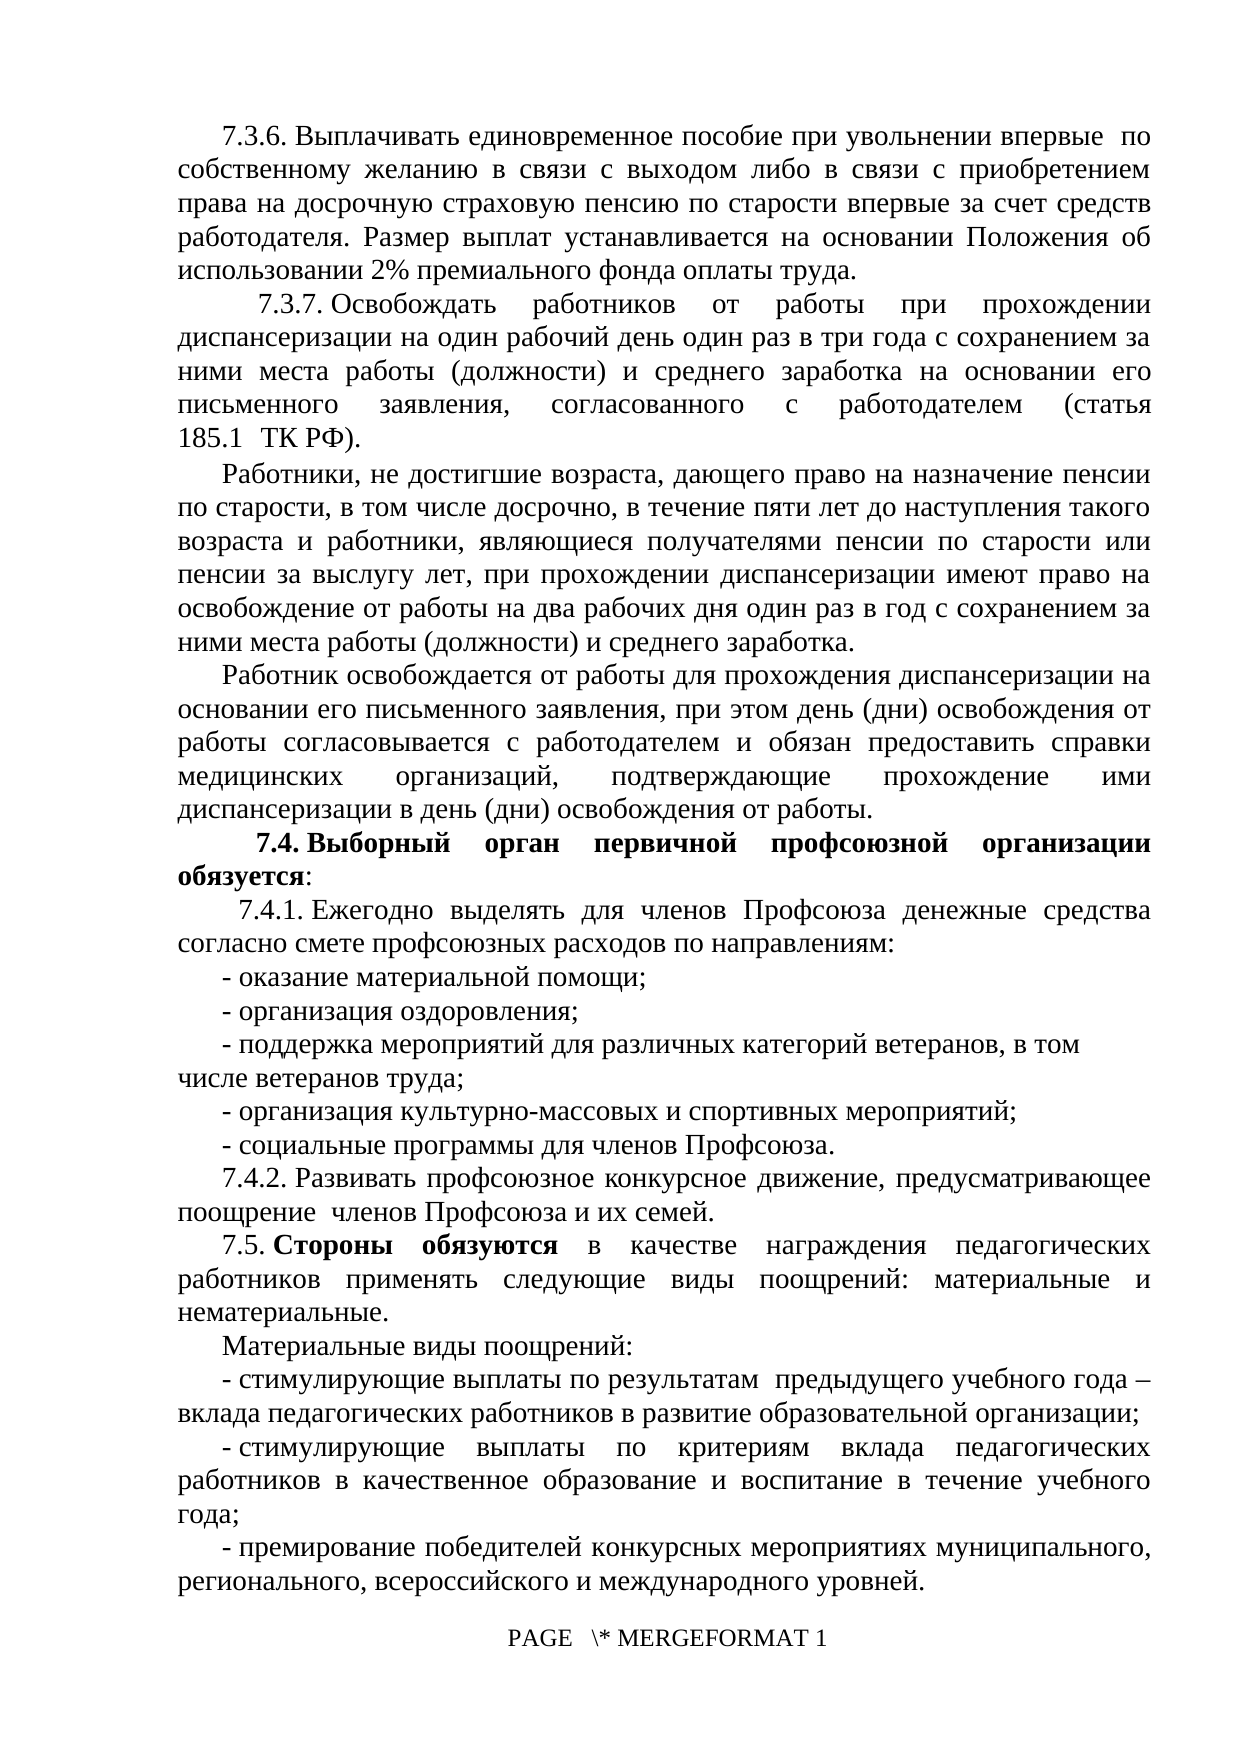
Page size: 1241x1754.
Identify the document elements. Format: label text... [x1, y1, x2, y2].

text 7.4. Выборный орган первичной профсоюзной организации обязуется: [177, 825, 1152, 892]
text - оказание материальной помощи; [177, 959, 1152, 993]
text Работники, не достигшие возраста, дающего право на назначение пенсии по старости, в том числе досрочно, в течение пяти лет до наступления такого возраста и работники, являющиеся получателями пенсии по старости или пенсии за выслугу лет, при прохождении диспансеризации имеют право на освобождение от работы на два рабочих дня один раз в год с сохранением за ними места работы (должности) и среднего заработка. [177, 456, 1152, 657]
text 7.3.6. Выплачивать единовременное пособие при увольнении впервые по собственному желанию в связи с выходом либо в связи с приобретением права на досрочную страховую пенсию по старости впервые за счет средств работодателя. Размер выплат устанавливается на основании Положения об использовании 2% премиального фонда оплаты труда. [177, 118, 1152, 286]
text - социальные программы для членов Профсоюза. [177, 1127, 1152, 1160]
text - организация оздоровления; [177, 993, 1152, 1026]
text - организация культурно-массовых и спортивных мероприятий; [177, 1093, 1152, 1127]
text 7.5. Стороны обязуются в качестве награждения педагогических работников применять следующие виды поощрений: материальные и нематериальные. [177, 1227, 1152, 1328]
text Материальные виды поощрений: [177, 1328, 1152, 1362]
text Работник освобождается от работы для прохождения диспансеризации на основании его письменного заявления, при этом день (дни) освобождения от работы согласовывается с работодателем и обязан предоставить справки медицинских организаций, подтверждающие прохождение ими диспансеризации в день (дни) освобождения от работы. [177, 657, 1152, 825]
text 7.4.2. Развивать профсоюзное конкурсное движение, предусматривающее поощрение членов Профсоюза и их семей. [177, 1160, 1152, 1227]
text - стимулирующие выплаты по результатам предыдущего учебного года – вклада педагогических работников в развитие образовательной организации; [177, 1362, 1152, 1429]
text - стимулирующие выплаты по критериям вклада педагогических работников в качественное образование и воспитание в течение учебного года; [177, 1429, 1152, 1529]
text 7.4.1. Ежегодно выделять для членов Профсоюза денежные средства согласно смете профсоюзных расходов по направлениям: [177, 892, 1152, 959]
text - премирование победителей конкурсных мероприятиях муниципального, регионального, всероссийского и международного уровней. [177, 1529, 1152, 1596]
text 7.3.7. Освобождать работников от работы при прохождении диспансеризации на один рабочий день один раз в три года с сохранением за ними места работы (должности) и среднего заработка на основании его письменного заявления, согласованного с работодателем (статья 185.1 ТК РФ). [177, 286, 1152, 456]
text - поддержка мероприятий для различных категорий ветеранов, в том числе ветеранов труда; [177, 1026, 1152, 1093]
